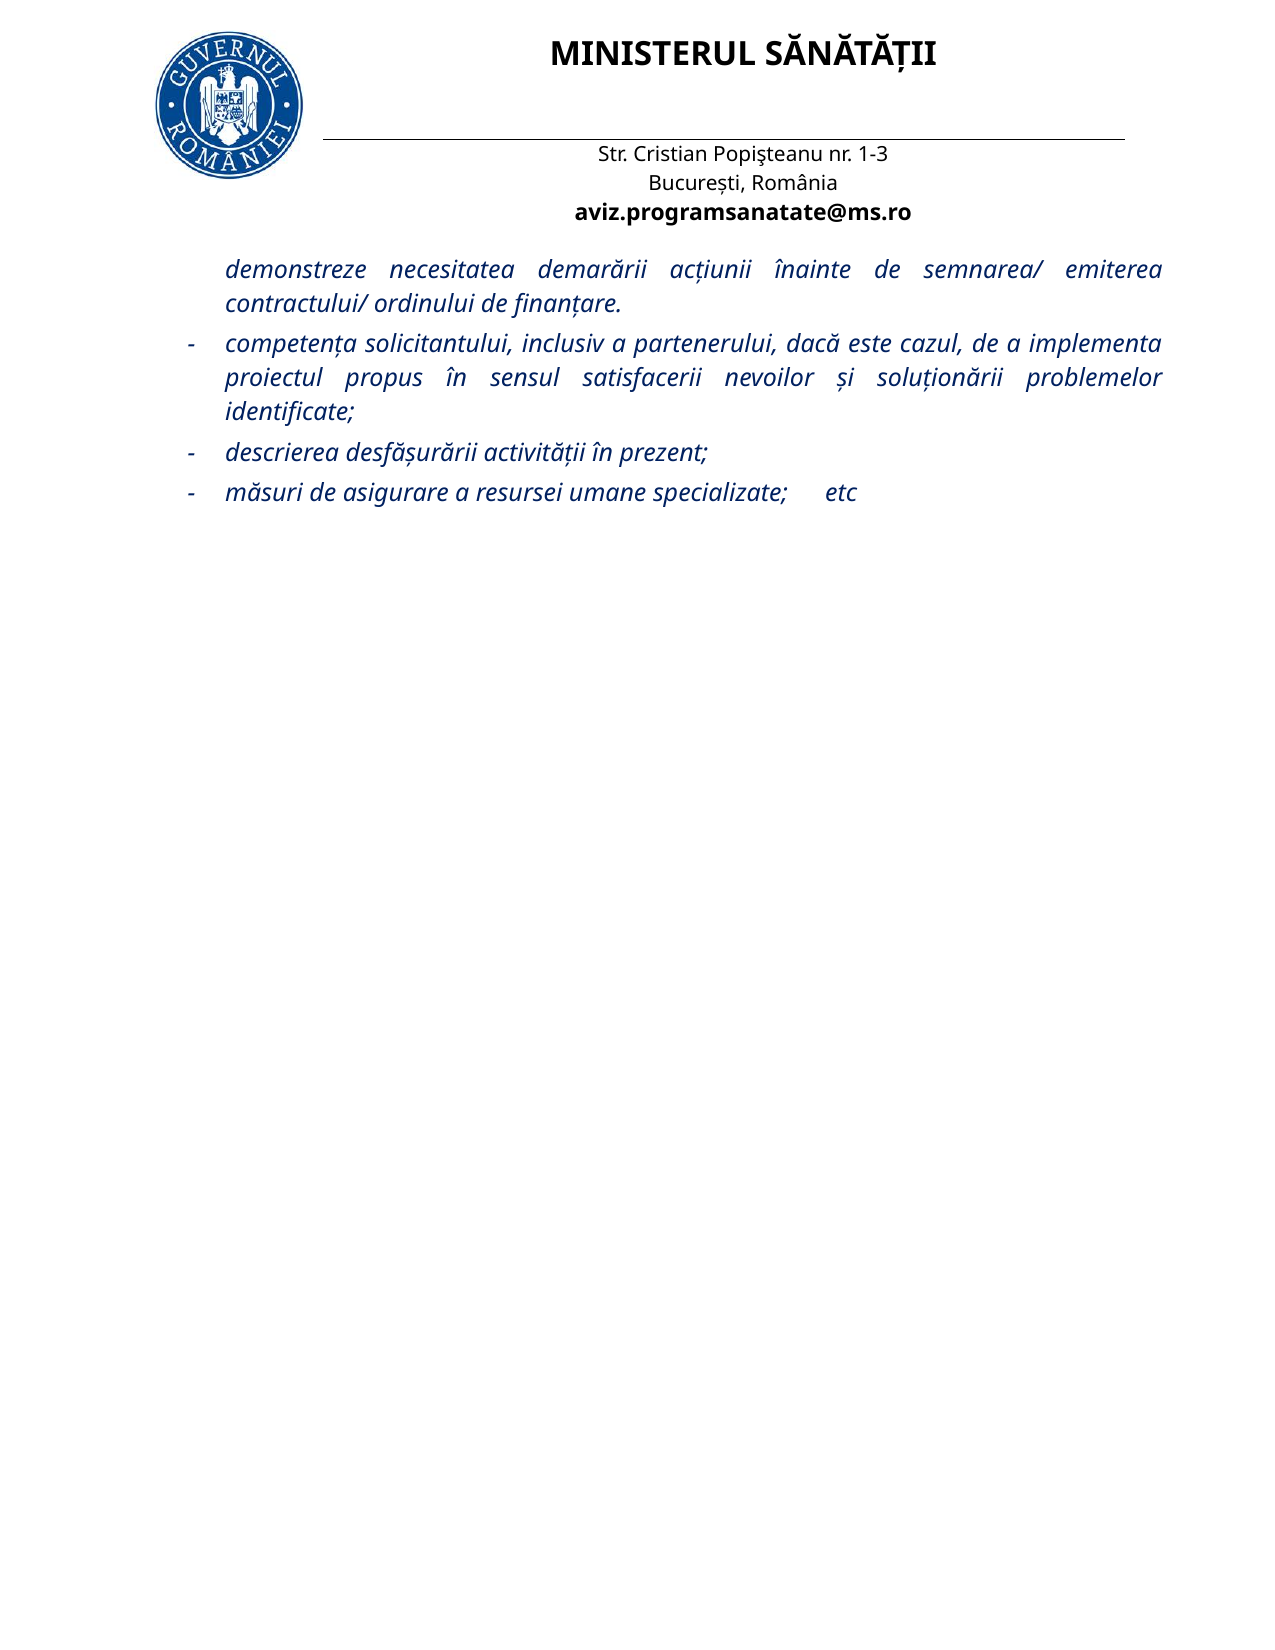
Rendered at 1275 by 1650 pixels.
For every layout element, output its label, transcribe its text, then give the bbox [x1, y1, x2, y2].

text - descrierea desfășurării activității în prezent; [187, 434, 1167, 468]
picture [153, 30, 304, 180]
text - măsuri de asigurare a resursei umane specializate; etc [187, 475, 1167, 509]
text - competența solicitantului, inclusiv a partenerului, dacă este cazul, de a implementa proiectul propus în sensul satisfacerii nevoilor și soluționării problemelor identificate; [187, 326, 1167, 428]
